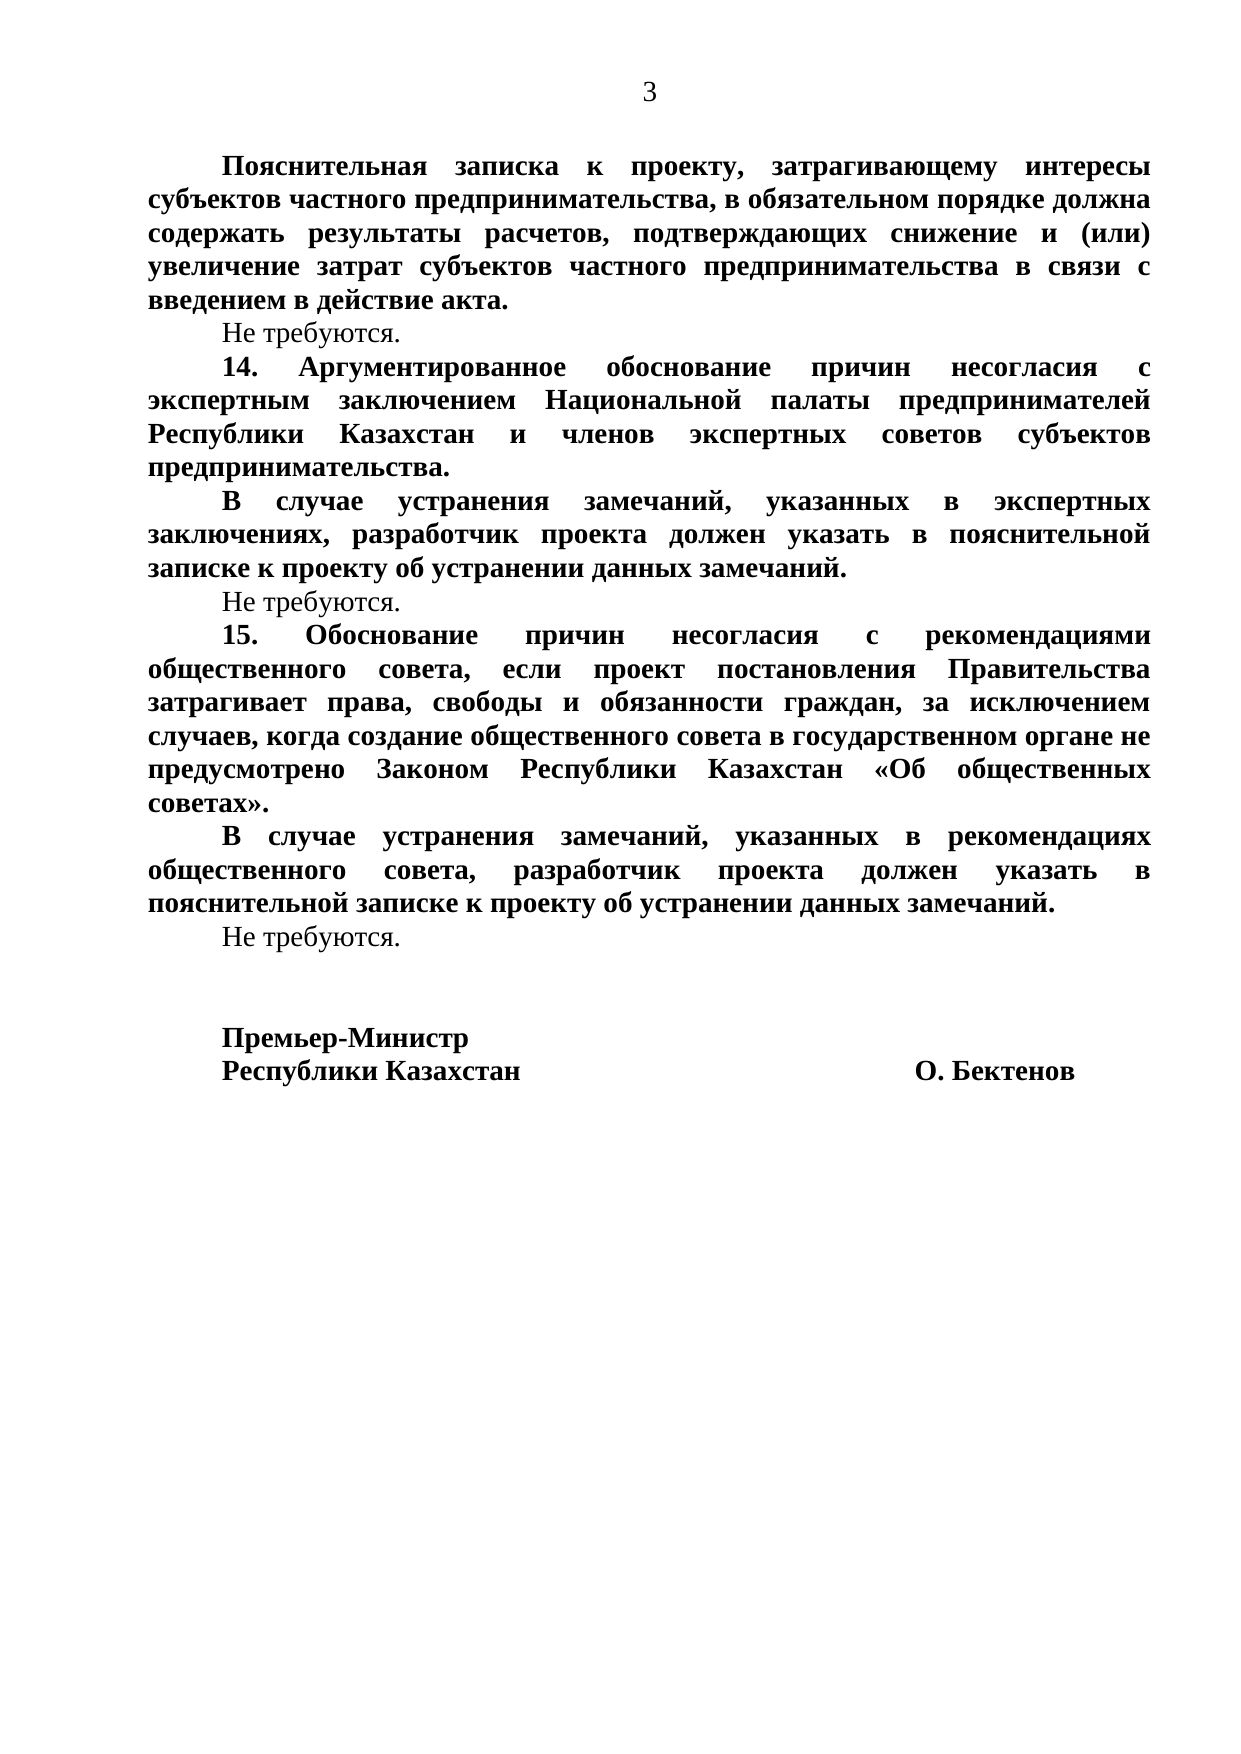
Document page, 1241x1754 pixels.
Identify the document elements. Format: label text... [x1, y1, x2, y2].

text В случае устранения замечаний, указанных в рекомендациях общественного совета, разработчик проекта должен указать в пояснительной записке к проекту об устранении данных замечаний. [148, 818, 1152, 919]
text Не требуются. [148, 584, 1152, 617]
text Не требуются. [148, 919, 1152, 953]
text 14. Аргументированное обоснование причин несогласия с экспертным заключением Национальной палаты предпринимателей Республики Казахстан и членов экспертных советов субъектов предпринимательства. [148, 349, 1152, 483]
text 15. Обоснование причин несогласия с рекомендациями общественного совета, если проект постановления Правительства затрагивает права, свободы и обязанности граждан, за исключением случаев, когда создание общественного совета в государственном органе не предусмотрено Законом Республики Казахстан «Об общественных советах». [148, 617, 1152, 818]
text Не требуются. [148, 315, 1152, 349]
text Республики Казахстан О. Бектенов [148, 1053, 1152, 1087]
text В случае устранения замечаний, указанных в экспертных заключениях, разработчик проекта должен указать в пояснительной записке к проекту об устранении данных замечаний. [148, 483, 1152, 584]
text Премьер-Министр [148, 1020, 1152, 1053]
text Пояснительная записка к проекту, затрагивающему интересы субъектов частного предпринимательства, в обязательном порядке должна содержать результаты расчетов, подтверждающих снижение и (или) увеличение затрат субъектов частного предпринимательства в связи с введением в действие акта. [148, 148, 1152, 315]
